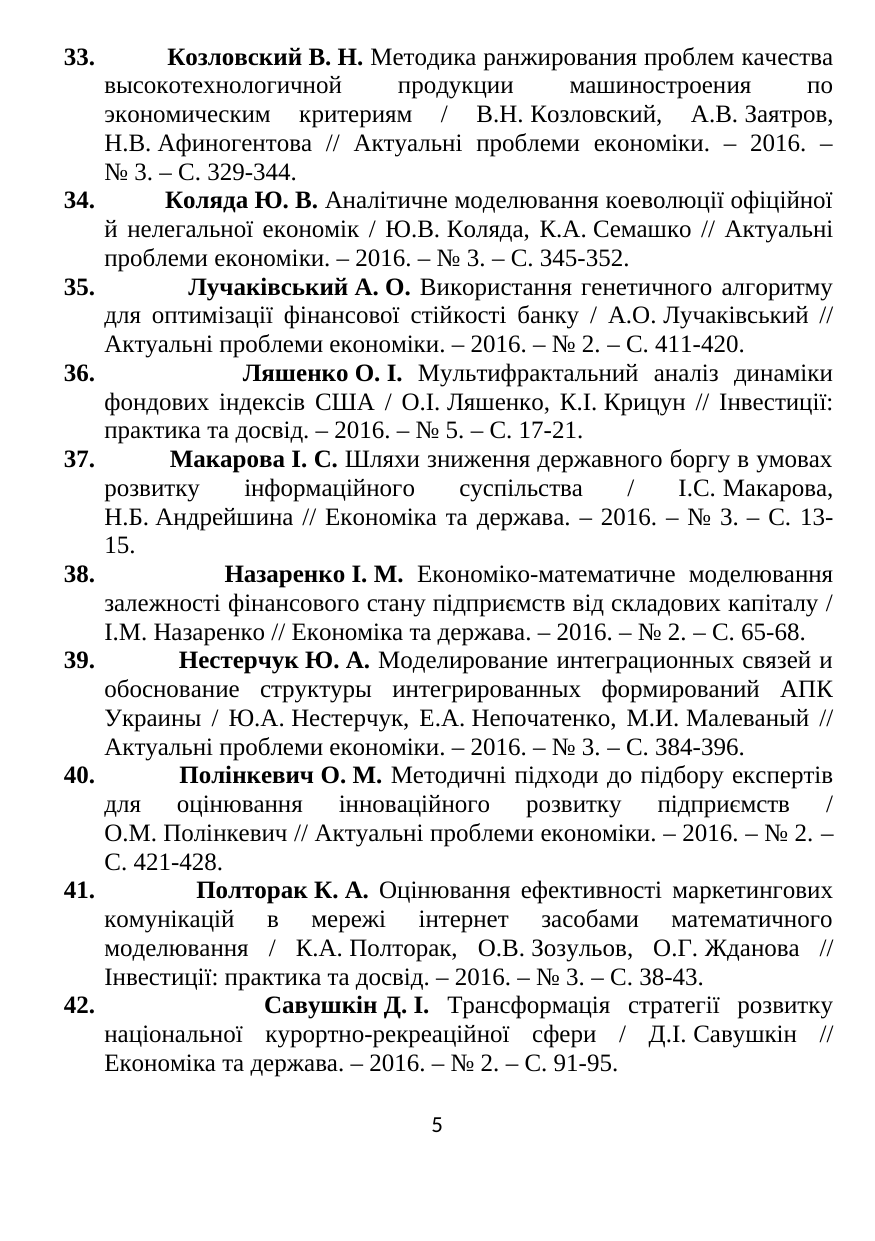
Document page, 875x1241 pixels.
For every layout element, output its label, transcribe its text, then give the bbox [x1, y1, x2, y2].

table_cell [42, 185, 104, 272]
table_cell [42, 645, 104, 760]
table_cell [42, 42, 104, 185]
table_cell Полінкевич О. М. Методичні підходи до підбору експертів для оцінювання інноваційного розвитку підприємств / О.М. Полінкевич // Актуальні проблеми економіки. – 2016. – № 2. – С. 421-428. [104, 760, 833, 875]
table_cell [42, 760, 104, 875]
table_cell [42, 875, 104, 990]
table_cell [42, 444, 104, 559]
table_cell Лучаківський А. О. Використання генетичного алгоритму для оптимізації фінансової стійкості банку / А.О. Лучаківський // Актуальні проблеми економіки. – 2016. – № 2. – С. 411-420. [104, 272, 833, 358]
table_cell [42, 990, 104, 1077]
table_cell Назаренко І. М. Економіко-математичне моделювання залежності фінансового стану підприємств від складових капіталу / І.М. Назаренко // Економіка та держава. – 2016. – № 2. – С. 65-68. [104, 559, 833, 645]
table_cell [42, 559, 104, 645]
table_cell Нестерчук Ю. А. Моделирование интеграционных связей и обоснование структуры интегрированных формирований АПК Украины / Ю.А. Нестерчук, Е.А. Непочатенко, М.И. Малеваный // Актуальні проблеми економіки. – 2016. – № 3. – С. 384-396. [104, 645, 833, 760]
table_cell Макарова І. С. Шляхи зниження державного боргу в умовах розвитку інформаційного суспільства / І.С. Макарова, Н.Б. Андрейшина // Економіка та держава. – 2016. – № 3. – С. 13-15. [104, 444, 833, 559]
table_cell Коляда Ю. В. Аналітичне моделювання коеволюції офіційної й нелегальної економік / Ю.В. Коляда, К.А. Семашко // Актуальні проблеми економіки. – 2016. – № 3. – С. 345-352. [104, 185, 833, 272]
table_cell Козловский В. Н. Методика ранжирования проблем качества высокотехнологичной продукции машиностроения по экономическим критериям / В.Н. Козловский, А.В. Заятров, Н.В. Афиногентова // Актуальні проблеми економіки. – 2016. – № 3. – С. 329-344. [104, 42, 833, 185]
table_cell Ляшенко О. І. Мультифрактальний аналіз динаміки фондових індексів США / О.І. Ляшенко, К.І. Крицун // Інвестиції: практика та досвід. – 2016. – № 5. – С. 17-21. [104, 358, 833, 444]
table_cell Полторак К. А. Оцінювання ефективності маркетингових комунікацій в мережі інтернет засобами математичного моделювання / К.А. Полторак, О.В. Зозульов, О.Г. Жданова // Інвестиції: практика та досвід. – 2016. – № 3. – С. 38-43. [104, 875, 833, 990]
table_cell Савушкін Д. І. Трансформація стратегії розвитку національної курортно-рекреаційної сфери / Д.І. Савушкін // Економіка та держава. – 2016. – № 2. – С. 91-95. [104, 990, 833, 1077]
table_cell [42, 358, 104, 444]
table_cell [42, 272, 104, 358]
